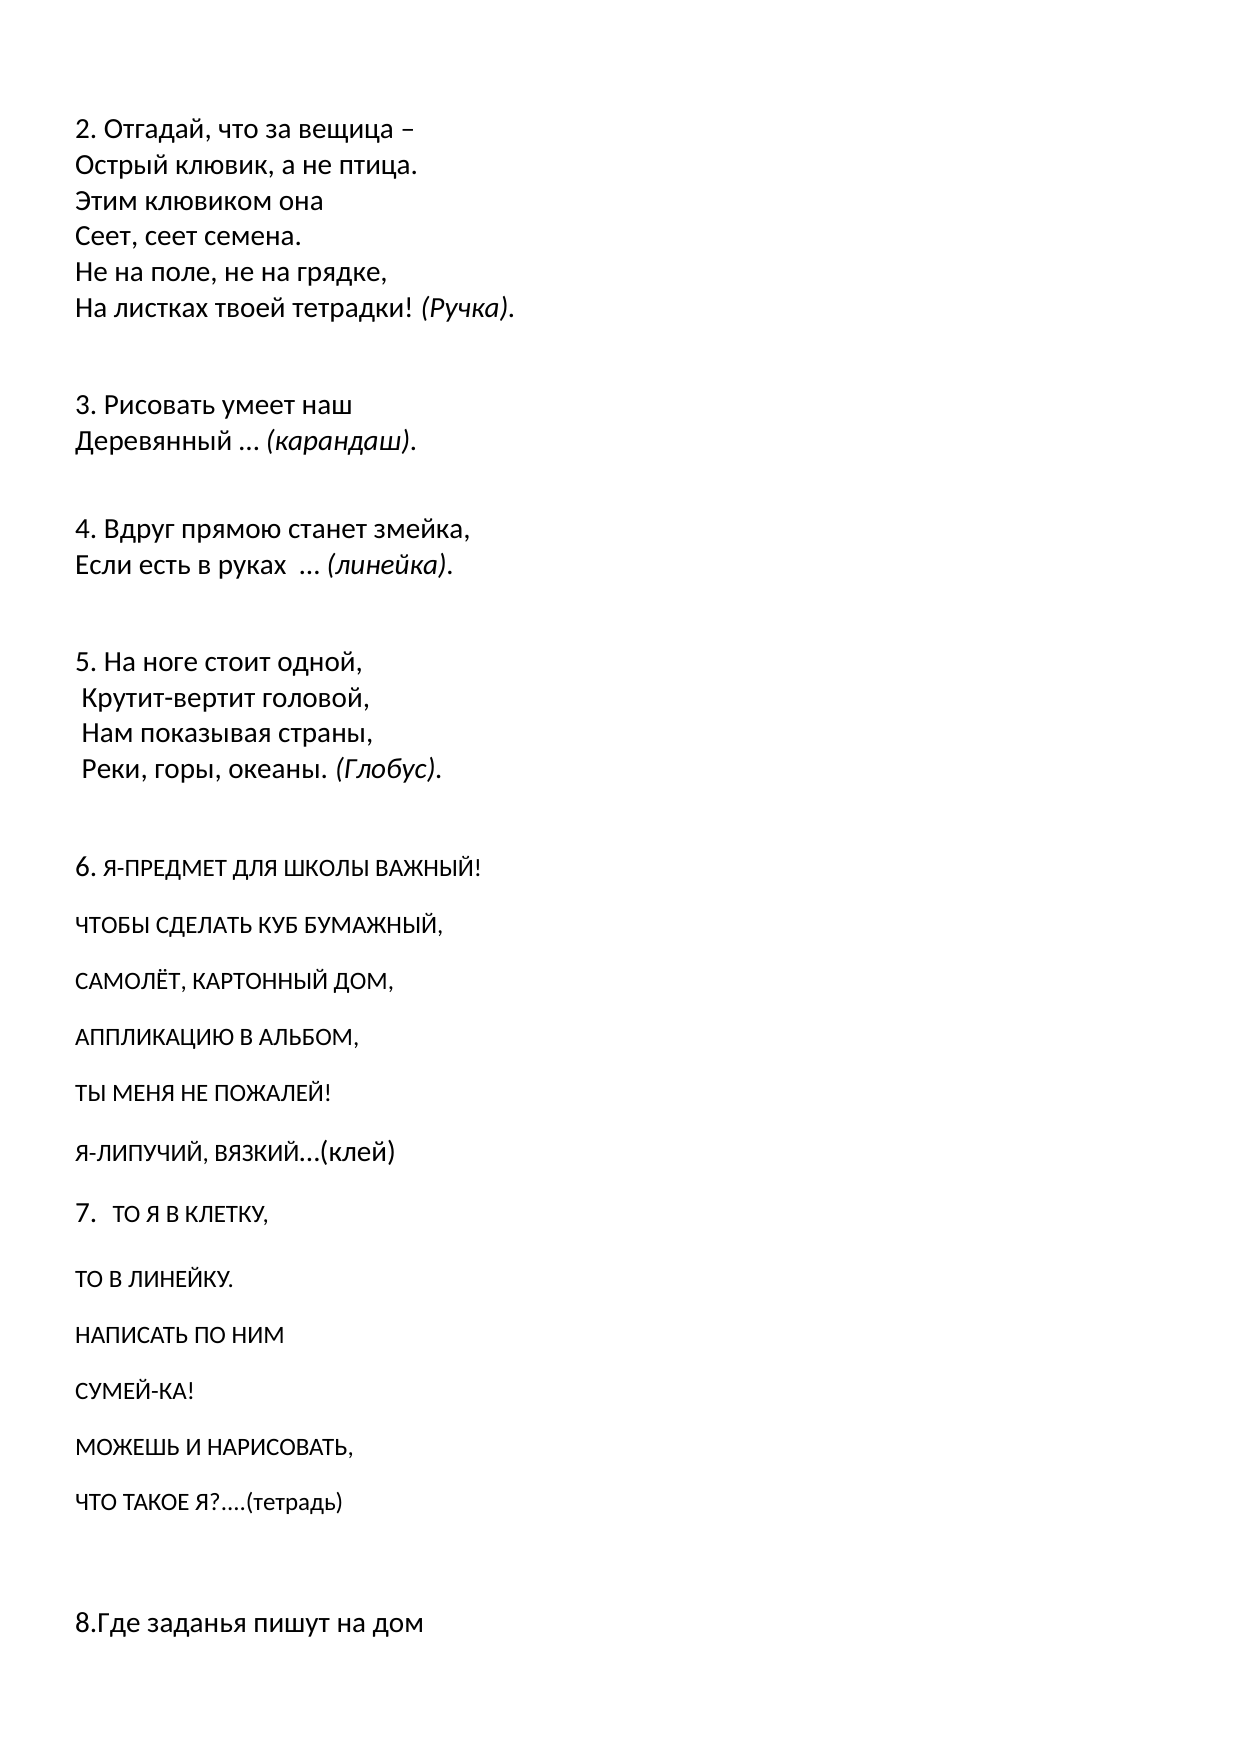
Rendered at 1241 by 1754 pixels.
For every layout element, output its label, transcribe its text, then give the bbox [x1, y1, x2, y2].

text Деревянный … (карандаш). [75, 422, 1181, 457]
text ТО В ЛИНЕЙКУ. [75, 1263, 1181, 1294]
text ТЫ МЕНЯ НЕ ПОЖАЛЕЙ! [75, 1077, 1181, 1107]
text Реки, горы, океаны. (Глобус). [75, 750, 1181, 786]
text Этим клювиком она [75, 182, 1181, 217]
text 5. На ноге стоит одной, [75, 643, 1181, 679]
text 7. ТО Я В КЛЕТКУ, [75, 1194, 1181, 1230]
text ЧТОБЫ СДЕЛАТЬ КУБ БУМАЖНЫЙ, [75, 909, 1181, 940]
text На листках твоей тетрадки! (Ручка). [75, 289, 1181, 324]
text 3. Рисовать умеет наш [75, 386, 1181, 422]
text НАПИСАТЬ ПО НИМ [75, 1319, 1181, 1349]
text Нам показывая страны, [75, 714, 1181, 750]
text АППЛИКАЦИЮ В АЛЬБОМ, [75, 1021, 1181, 1052]
text Острый клювик, а не птица. [75, 146, 1181, 182]
text 2. Отгадай, что за вещица – [75, 111, 1181, 146]
text СУМЕЙ-КА! [75, 1375, 1181, 1405]
text 8.Где заданья пишут на дом [75, 1604, 1181, 1640]
text МОЖЕШЬ И НАРИСОВАТЬ, [75, 1431, 1181, 1461]
text САМОЛЁТ, КАРТОННЫЙ ДОМ, [75, 965, 1181, 996]
text 6. Я-ПРЕДМЕТ ДЛЯ ШКОЛЫ ВАЖНЫЙ! [75, 848, 1181, 883]
text Я-ЛИПУЧИЙ, ВЯЗКИЙ…(клей) [75, 1133, 1181, 1168]
text 4. Вдруг прямою станет змейка, [75, 510, 1181, 546]
text Крутит-вертит головой, [75, 679, 1181, 714]
text Не на поле, не на грядке, [75, 253, 1181, 289]
text ЧТО ТАКОЕ Я?....(тетрадь) [75, 1486, 1181, 1517]
text Сеет, сеет семена. [75, 217, 1181, 253]
text Если есть в руках … (линейка). [75, 546, 1181, 582]
